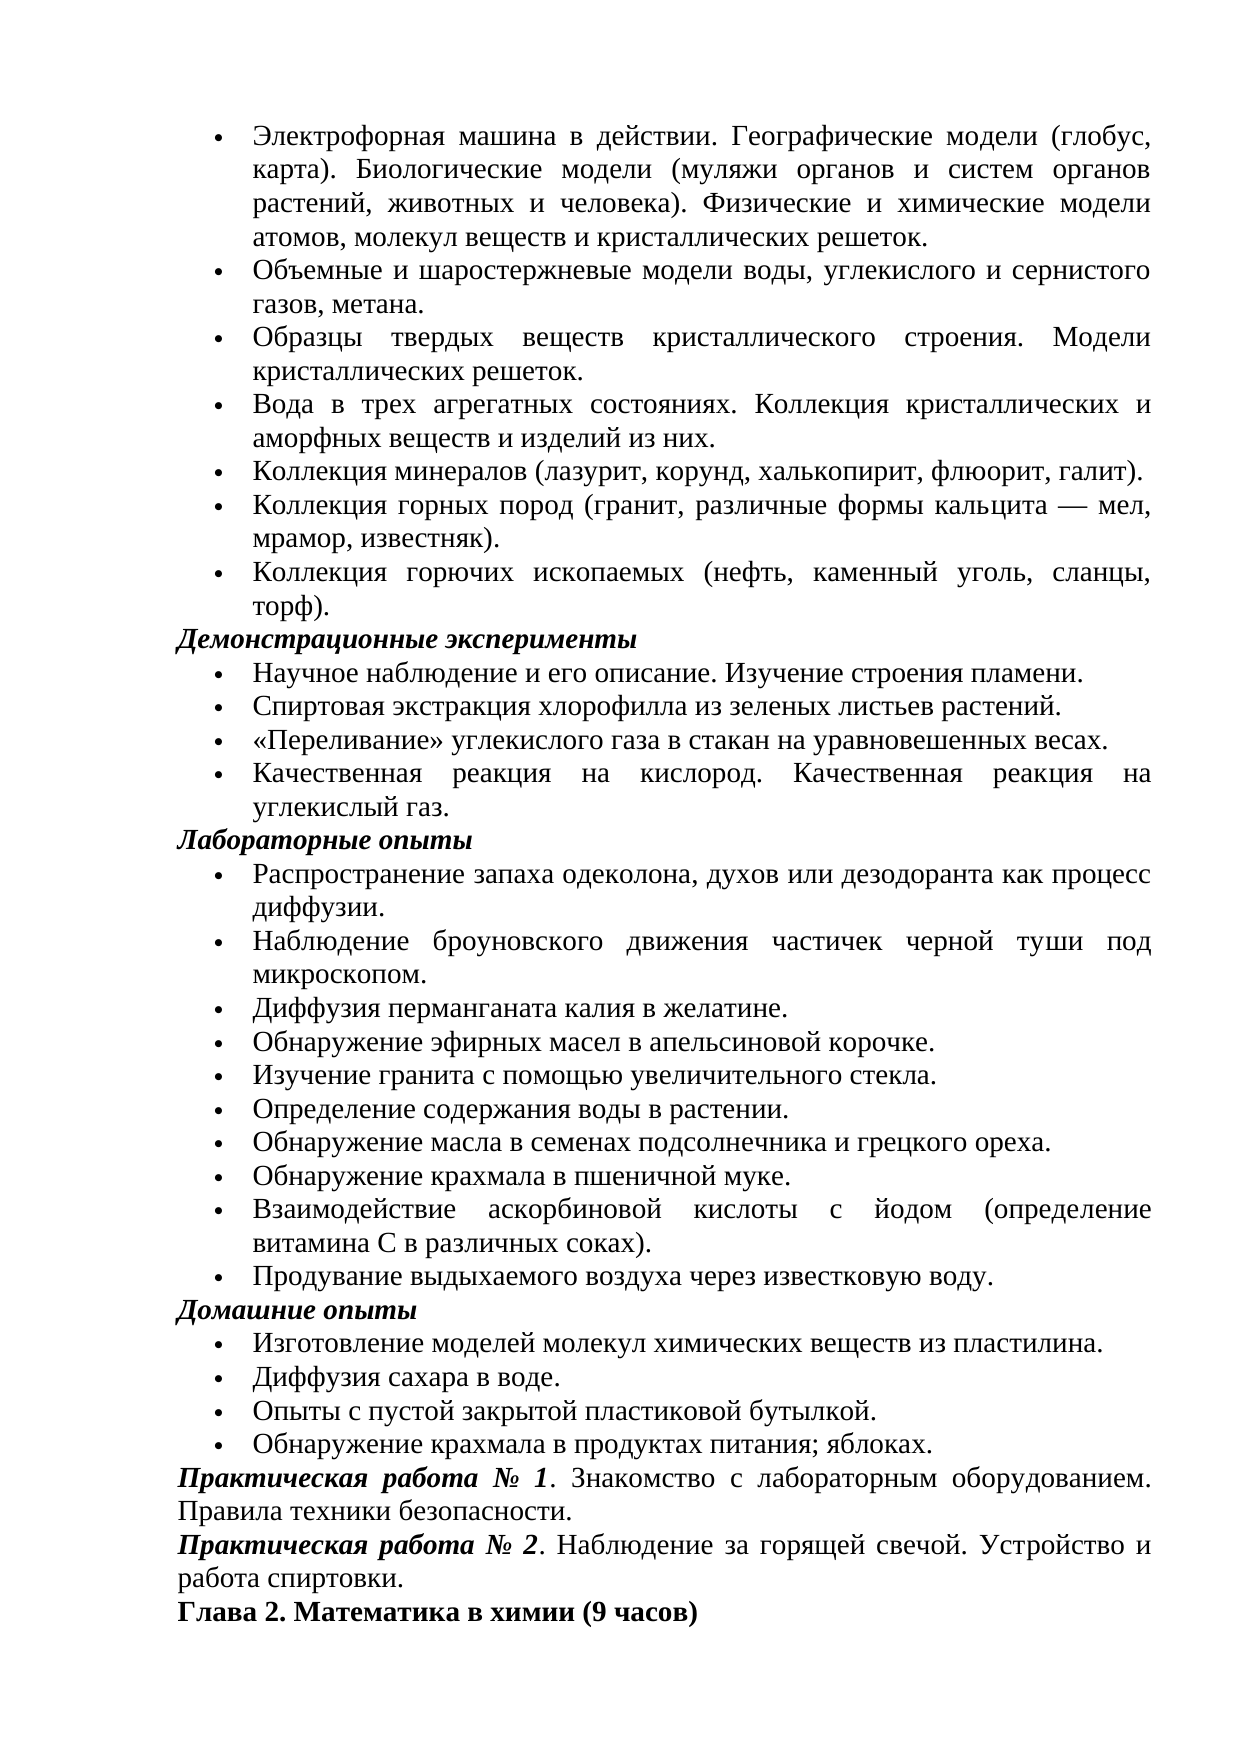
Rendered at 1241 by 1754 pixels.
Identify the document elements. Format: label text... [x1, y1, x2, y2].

text Демонстрационные эксперименты [177, 621, 1152, 655]
list Опыты с пустой закрытой пластиковой бутылкой. [215, 1393, 1152, 1426]
text Домашние опыты [177, 1292, 1152, 1326]
list Коллекция горных пород (гранит, различные формы кальцита — мел, мрамор, известняк). [215, 487, 1152, 554]
list Диффузия перманганата калия в желатине. [215, 990, 1152, 1024]
list Качественная реакция на кислород. Качественная реакция на углекислый газ. [215, 755, 1152, 822]
text Практическая работа № 2. Наблюдение за горящей свечой. Устройство и работа спиртовки. [177, 1527, 1152, 1594]
list Образцы твердых веществ кристаллического строения. Модели кристаллических решеток. [215, 319, 1152, 386]
list Объемные и шаростержневые модели воды, углекислого и сернистого газов, метана. [215, 252, 1152, 319]
list Обнаружение крахмала в пшеничной муке. [215, 1158, 1152, 1191]
list Изучение гранита с помощью увеличительного стекла. [215, 1057, 1152, 1091]
list Спиртовая экстракция хлорофилла из зеленых листьев растений. [215, 688, 1152, 722]
list Вода в трех агрегатных состояниях. Коллекция кристаллических и аморфных веществ и изделий из них. [215, 386, 1152, 453]
list Диффузия сахара в воде. [215, 1359, 1152, 1393]
list Научное наблюдение и его описание. Изучение строения пламени. [215, 655, 1152, 688]
list Продувание выдыхаемого воздуха через известковую воду. [215, 1258, 1152, 1292]
list Определение содержания воды в растении. [215, 1091, 1152, 1124]
list «Переливание» углекислого газа в стакан на уравновешенных весах. [215, 722, 1152, 755]
list Обнаружение эфирных масел в апельсиновой корочке. [215, 1024, 1152, 1057]
list Электрофорная машина в действии. Географические модели (глобус, карта). Биологические модели (муляжи органов и систем органов растений, животных и человека). Физические и химические модели атомов, молекул веществ и кристаллических решеток. [215, 118, 1152, 252]
list Обнаружение крахмала в продуктах питания; яблоках. [215, 1426, 1152, 1460]
text Практическая работа № 1. Знакомство с лабораторным оборудованием. Правила техники безопасности. [177, 1460, 1152, 1527]
list Изготовление моделей молекул химических веществ из пластилина. [215, 1326, 1152, 1359]
list Коллекция горючих ископаемых (нефть, каменный уголь, сланцы, торф). [215, 554, 1152, 621]
list Распространение запаха одеколона, духов или дезодоранта как процесс диффузии. [215, 856, 1152, 923]
list Наблюдение броуновского движения частичек черной туши под микроскопом. [215, 923, 1152, 990]
list Взаимодействие аскорбиновой кислоты с йодом (определение витамина С в различных соках). [215, 1191, 1152, 1258]
text Глава 2. Математика в химии (9 часов) [177, 1594, 1152, 1627]
list Обнаружение масла в семенах подсолнечника и грецкого ореха. [215, 1124, 1152, 1158]
text Лабораторные опыты [177, 822, 1152, 856]
list Коллекция минералов (лазурит, корунд, халькопирит, флюорит, галит). [215, 453, 1152, 487]
